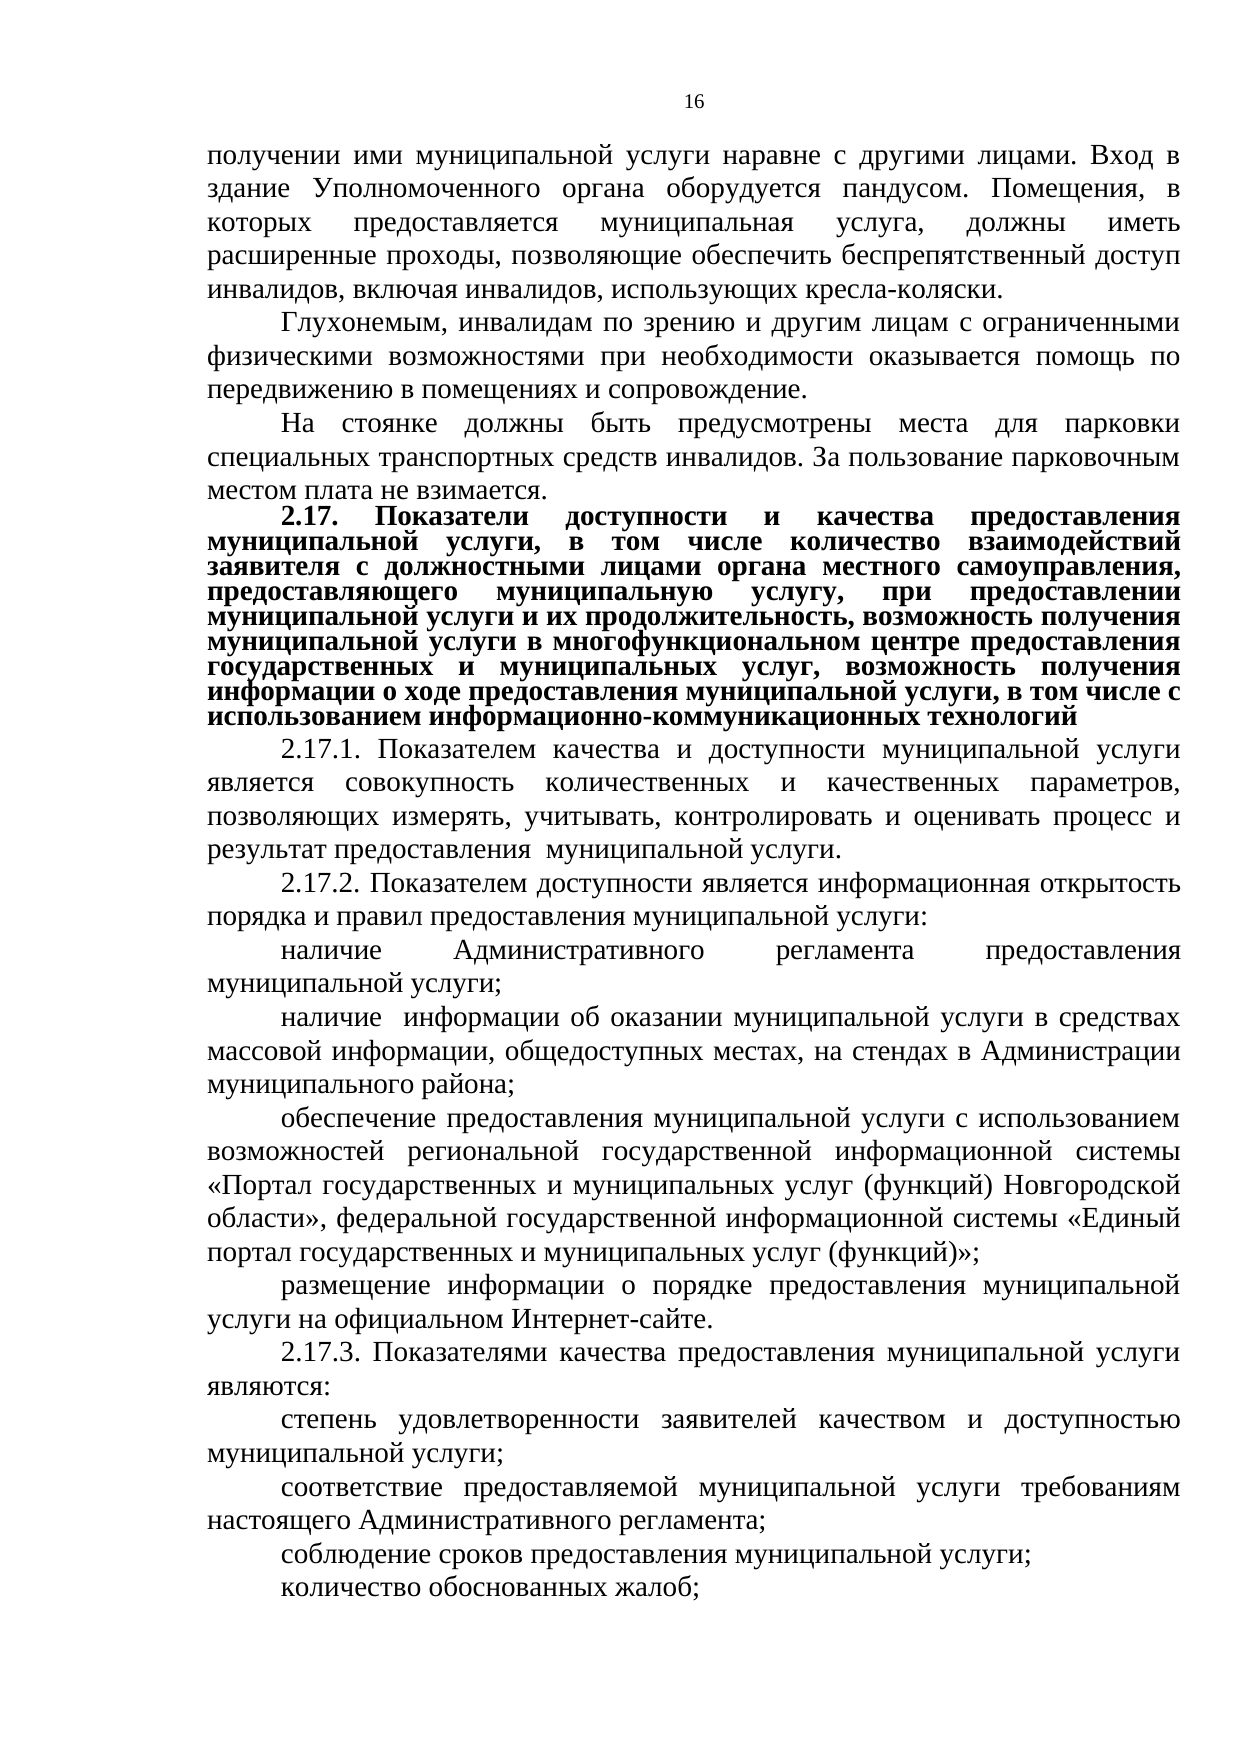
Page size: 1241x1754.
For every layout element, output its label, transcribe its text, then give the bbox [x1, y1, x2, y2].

text размещение информации о порядке предоставления муниципальной услуги на официальном Интернет-сайте. [207, 1267, 1181, 1334]
text 2.17. Показатели доступности и качества предоставления муниципальной услуги, в том числе количество взаимодействий заявителя с должностными лицами органа местного самоуправления, предоставляющего муниципальную услугу, при предоставлении муниципальной услуги и их продолжительность, возможность получения муниципальной услуги в многофункциональном центре предоставления государственных и муниципальных услуг, возможность получения информации о ходе предоставления муниципальной услуги, в том числе с использованием информационно-коммуникационных технологий [207, 506, 1181, 731]
text степень удовлетворенности заявителей качеством и доступностью муниципальной услуги; [207, 1402, 1181, 1469]
text количество обоснованных жалоб; [207, 1569, 1181, 1603]
text 2.17.1. Показателем качества и доступности муниципальной услуги является совокупность количественных и качественных параметров, позволяющих измерять, учитывать, контролировать и оценивать процесс и результат предоставления муниципальной услуги. [207, 731, 1181, 865]
text 2.17.3. Показателями качества предоставления муниципальной услуги являются: [207, 1334, 1181, 1402]
text На стоянке должны быть предусмотрены места для парковки специальных транспортных средств инвалидов. За пользование парковочным местом плата не взимается. [207, 405, 1181, 506]
text Глухонемым, инвалидам по зрению и другим лицам с ограниченными физическими возможностями при необходимости оказывается помощь по передвижению в помещениях и сопровождение. [207, 304, 1181, 405]
text соответствие предоставляемой муниципальной услуги требованиям настоящего Административного регламента; [207, 1469, 1181, 1536]
text соблюдение сроков предоставления муниципальной услуги; [207, 1536, 1181, 1569]
text наличие Административного регламента предоставления муниципальной услуги; [207, 932, 1181, 999]
text обеспечение предоставления муниципальной услуги с использованием возможностей региональной государственной информационной системы «Портал государственных и муниципальных услуг (функций) Новгородской области», федеральной государственной информационной системы «Единый портал государственных и муниципальных услуг (функций)»; [207, 1100, 1181, 1267]
text наличие информации об оказании муниципальной услуги в средствах массовой информации, общедоступных местах, на стендах в Администрации муниципального района; [207, 999, 1181, 1100]
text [207, 137, 1181, 304]
text 2.17.2. Показателем доступности является информационная открытость порядка и правил предоставления муниципальной услуги: [207, 865, 1181, 932]
